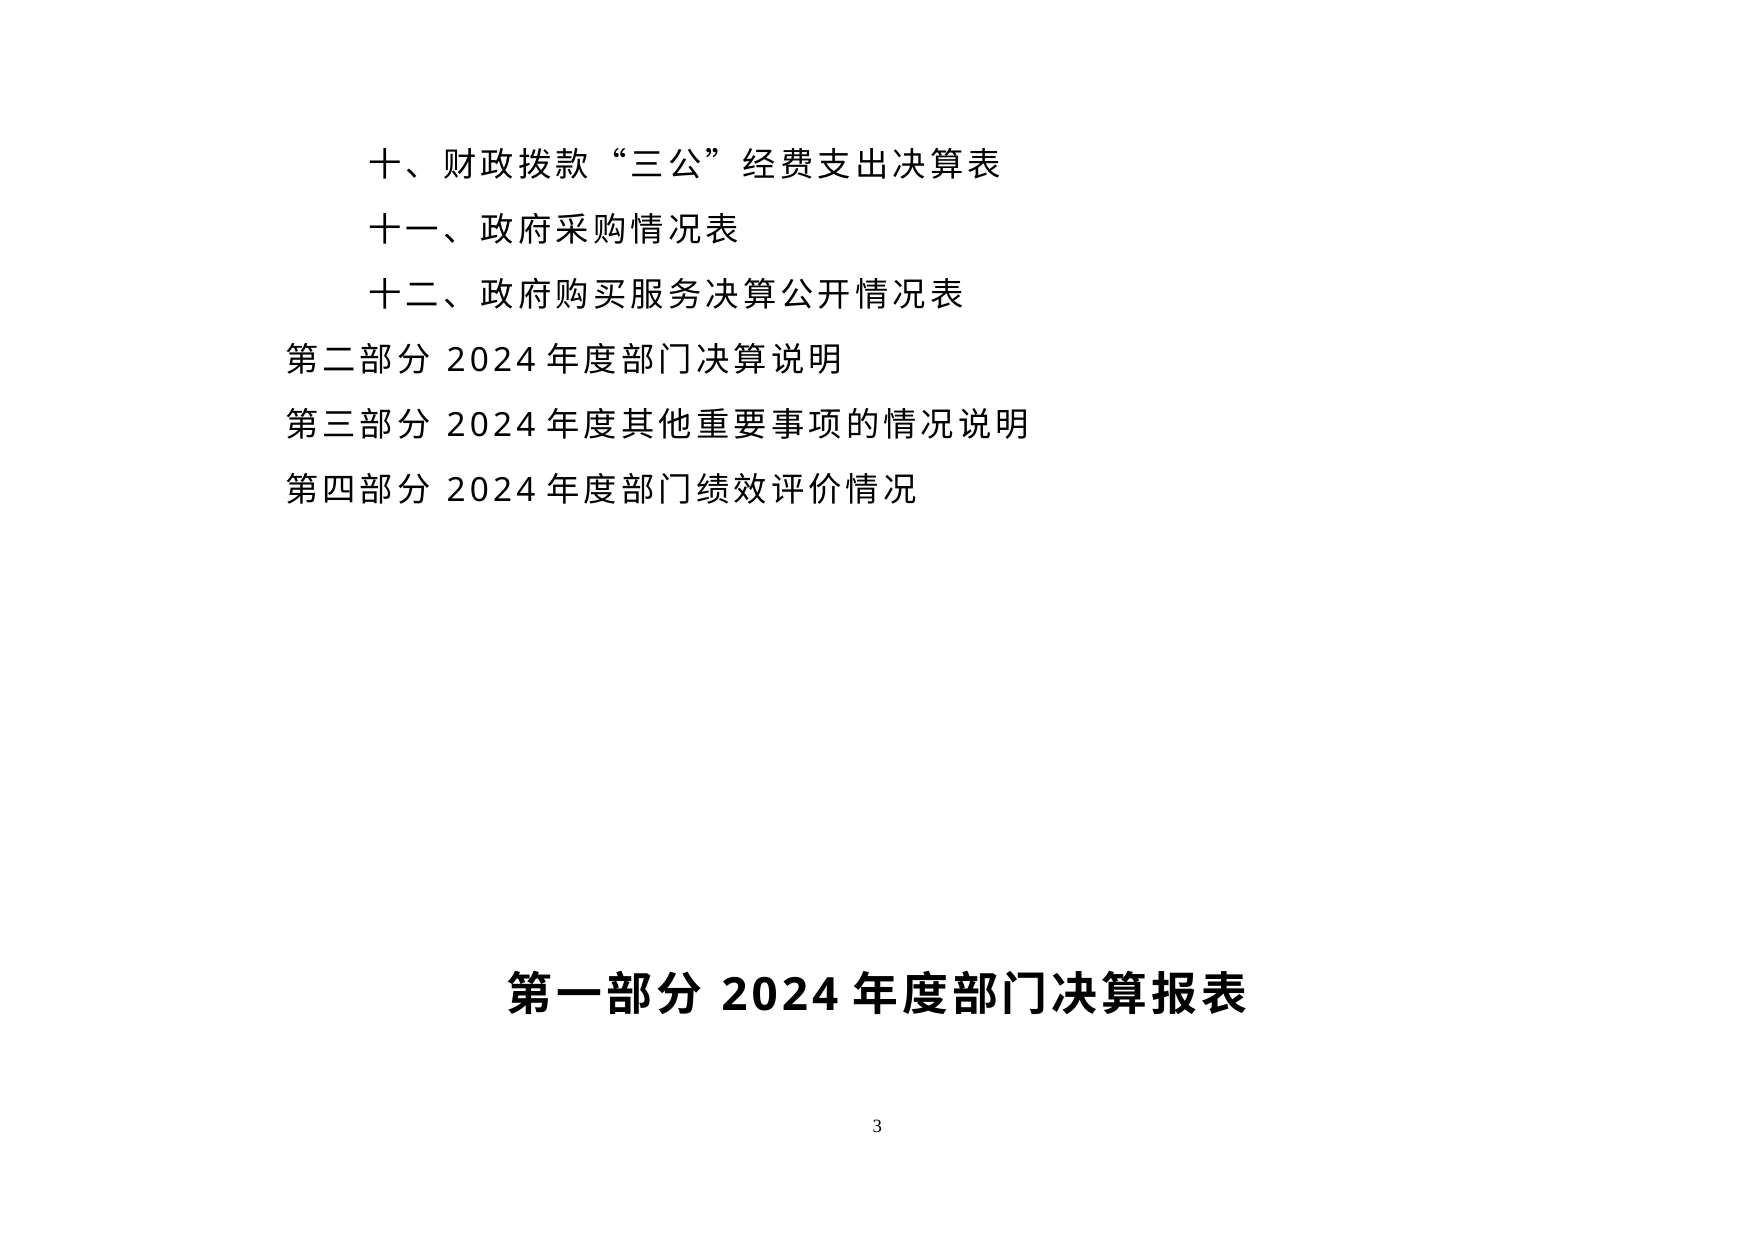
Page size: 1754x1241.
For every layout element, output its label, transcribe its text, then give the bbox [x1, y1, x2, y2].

text 十一、政府采购情况表 [118, 194, 1636, 259]
text 十二、政府购买服务决算公开情况表 [118, 259, 1636, 324]
text 十、财政拨款“三公”经费支出决算表 [118, 129, 1636, 194]
text 第二部分 2024年度部门决算说明 [118, 324, 1636, 389]
text 第四部分 2024年度部门绩效评价情况 [118, 454, 1636, 519]
text 第三部分 2024年度其他重要事项的情况说明 [118, 389, 1636, 454]
text 第一部分 2024年度部门决算报表 [118, 942, 1636, 1039]
